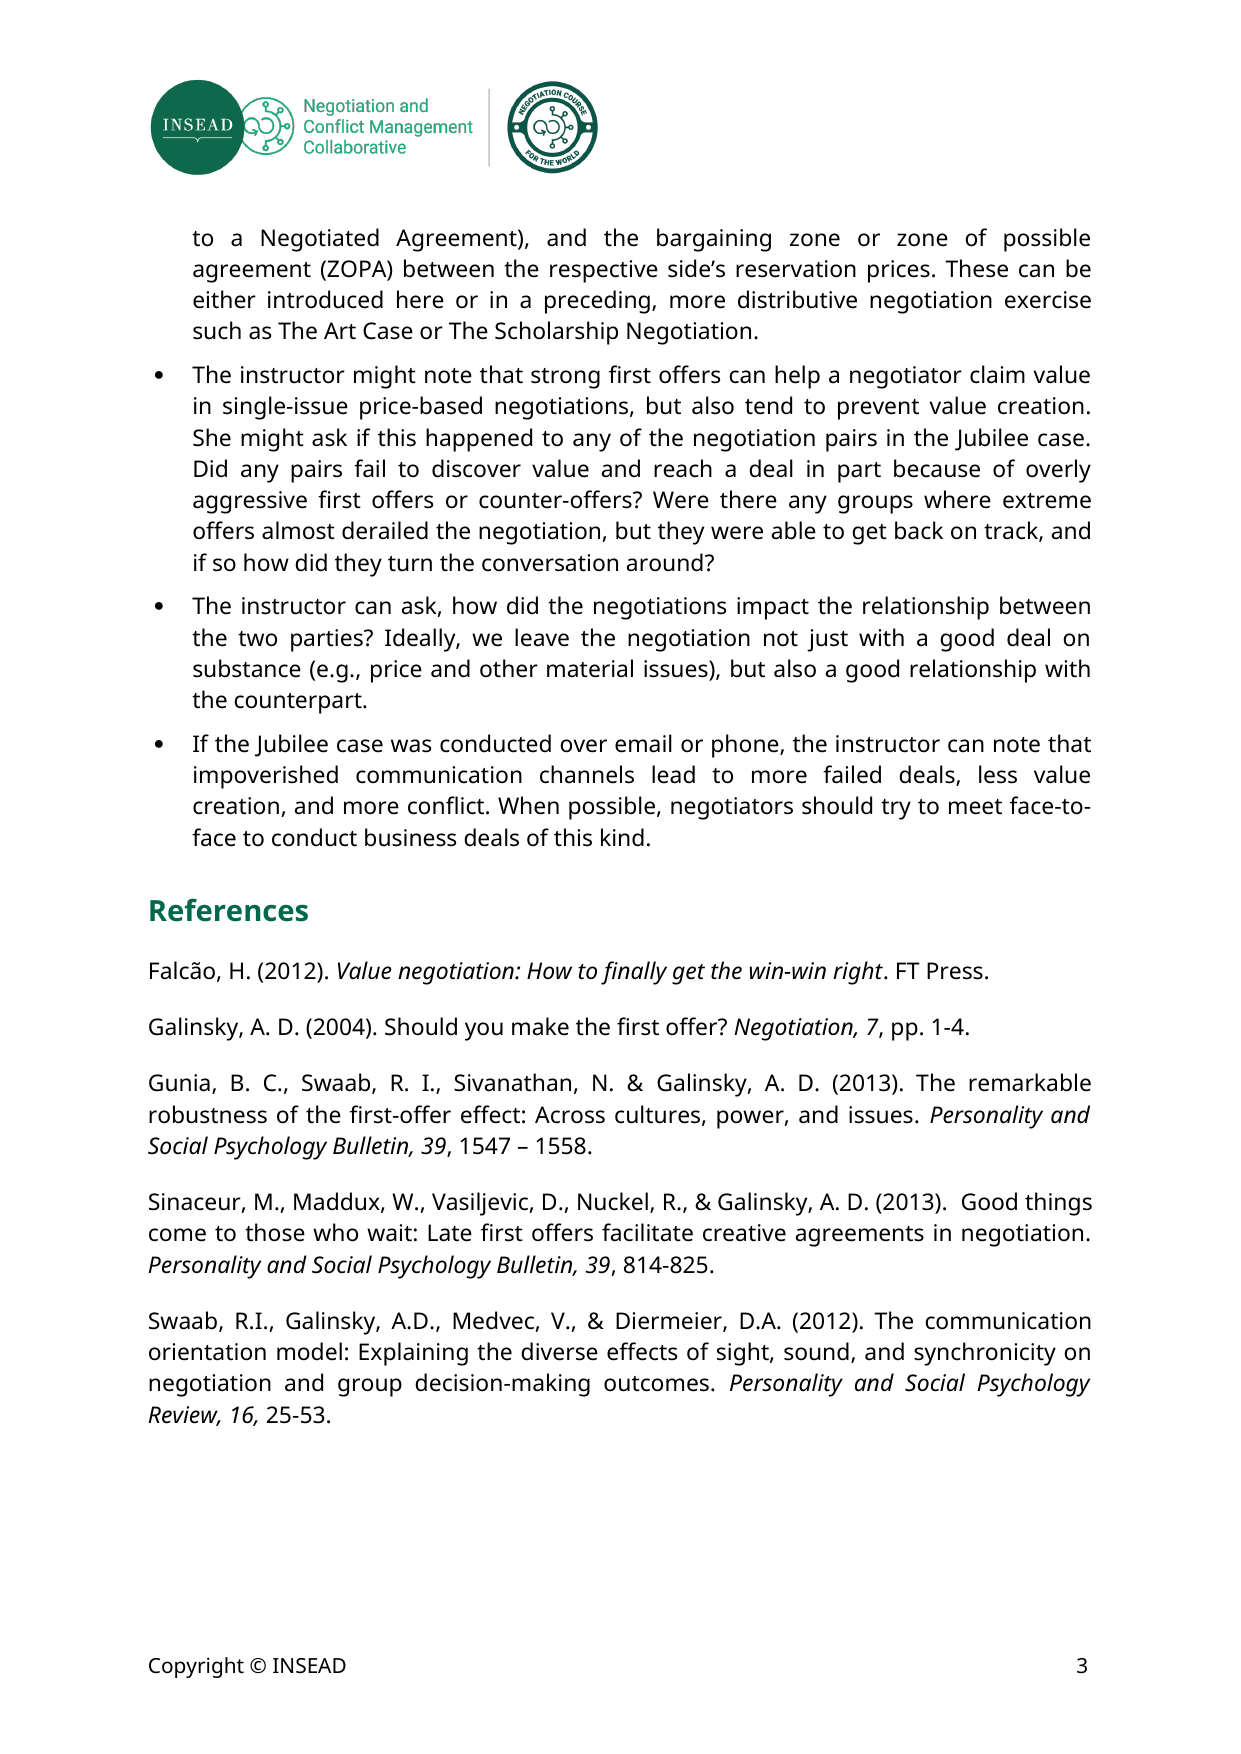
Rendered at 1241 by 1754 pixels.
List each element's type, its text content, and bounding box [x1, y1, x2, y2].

text Sinaceur, M., Maddux, W., Vasiljevic, D., Nuckel, R., & Galinsky, A. D. (2013). Good things come to those who wait: Late first offers facilitate creative agreements in negotiation. Personality and Social Psychology Bulletin, 39, 814-825. [148, 1186, 1092, 1280]
text The instructor might note that strong first offers can help a negotiator claim value in single-issue price-based negotiations, but also tend to prevent value creation. She might ask if this happened to any of the negotiation pairs in the Jubilee case. Did any pairs fail to discover value and reach a deal in part because of overly aggressive first offers or counter-offers? Were there any groups where extreme offers almost derailed the negotiation, but they were able to get back on track, and if so how did they turn the conversation around? [155, 359, 1092, 578]
text Galinsky, A. D. (2004). Should you make the first offer? Negotiation, 7, pp. 1-4. [148, 1011, 1092, 1042]
text The instructor can ask, how did the negotiations impact the relationship between the two parties? Ideally, we leave the negotiation not just with a good deal on substance (e.g., price and other material issues), but also a good relationship with the counterpart. [155, 590, 1092, 715]
text If the Jubilee case was conducted over email or phone, the instructor can note that impoverished communication channels lead to more failed deals, less value creation, and more conflict. When possible, negotiators should try to meet face-to-face to conduct business deals of this kind. [155, 728, 1092, 853]
picture [147, 73, 601, 181]
text Falcão, H. (2012). Value negotiation: How to finally get the win-win right. FT Press. [148, 955, 1092, 986]
text Swaab, R.I., Galinsky, A.D., Medvec, V., & Diermeier, D.A. (2012). The communication orientation model: Explaining the diverse effects of sight, sound, and synchronicity on negotiation and group decision-making outcomes. Personality and Social Psychology Review, 16, 25-53. [148, 1305, 1092, 1430]
text Gunia, B. C., Swaab, R. I., Sivanathan, N. & Galinsky, A. D. (2013). The remarkable robustness of the first-offer effect: Across cultures, power, and issues. Personality and Social Psychology Bulletin, 39, 1547 – 1558. [148, 1067, 1092, 1161]
title References [148, 890, 1092, 930]
